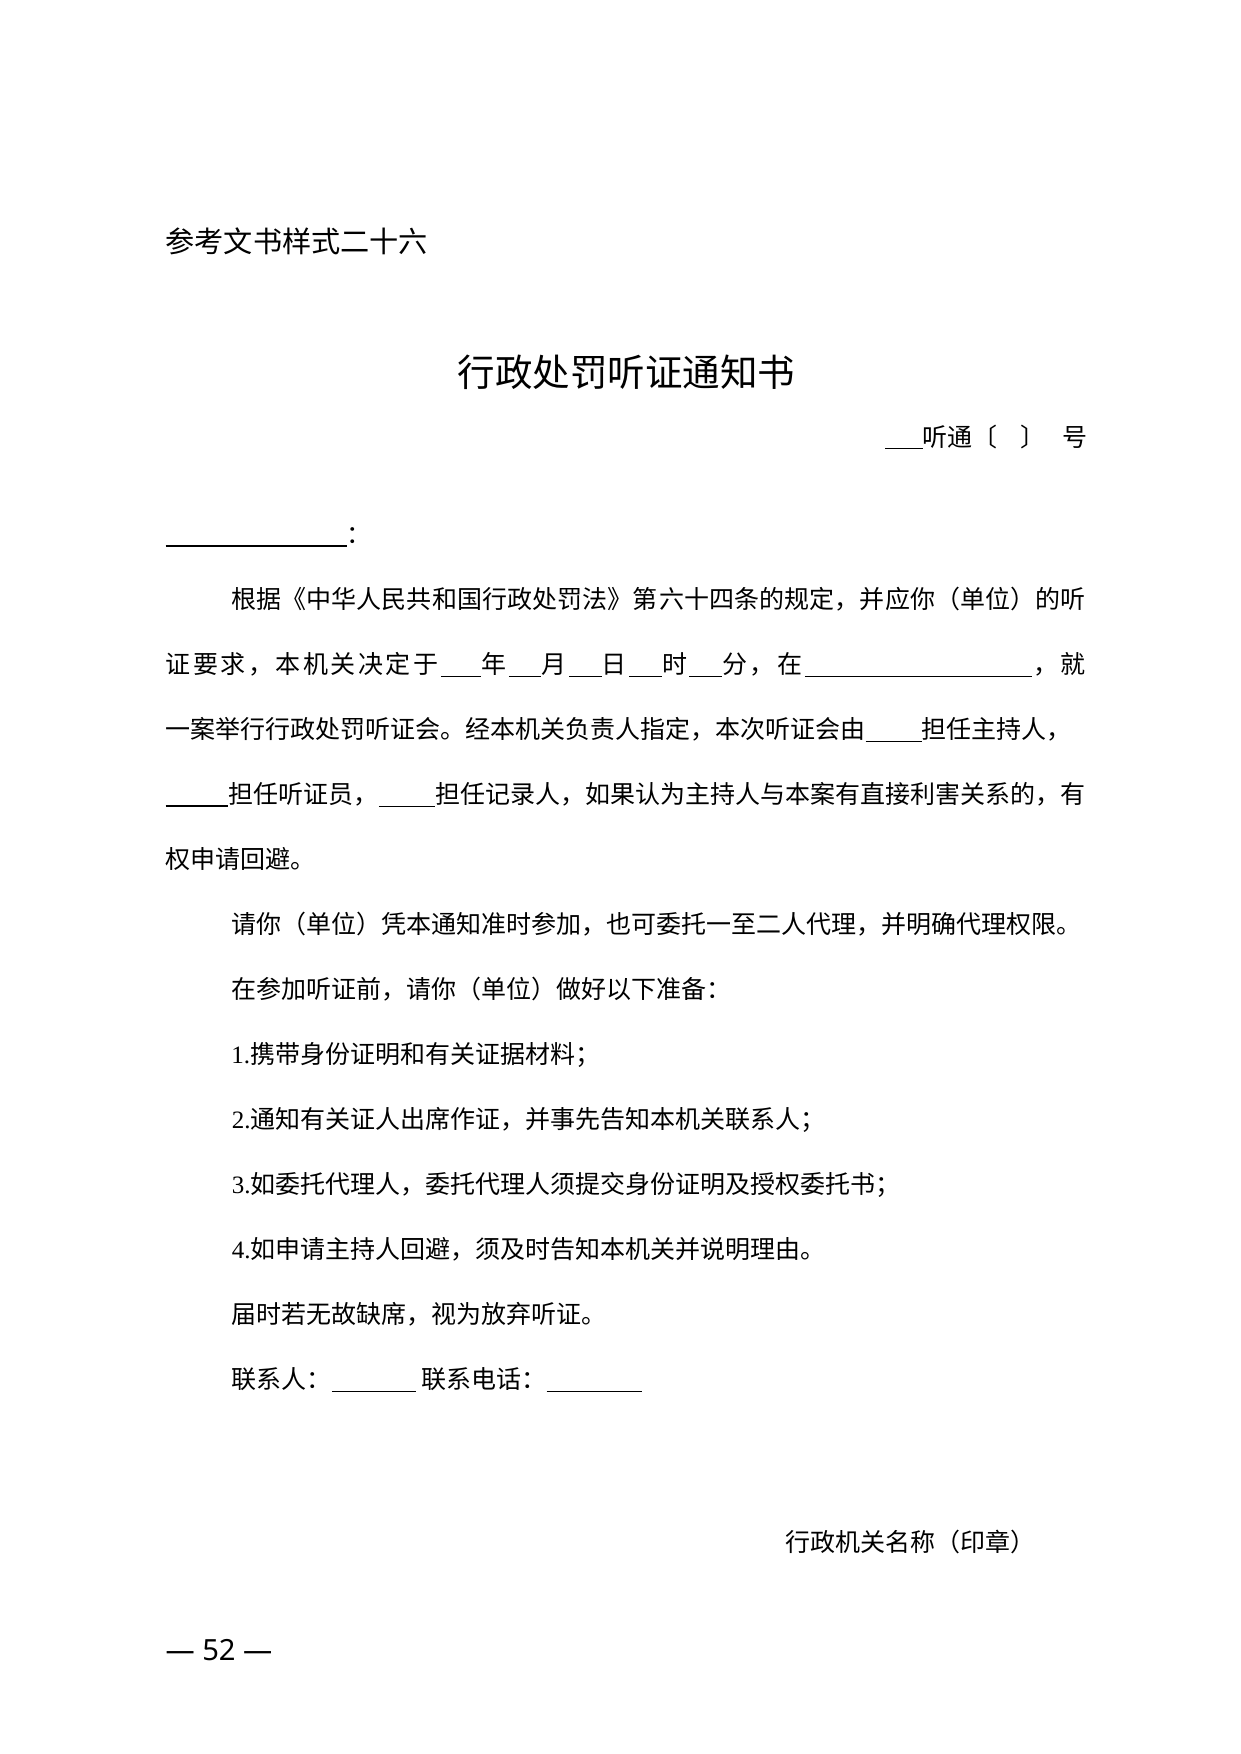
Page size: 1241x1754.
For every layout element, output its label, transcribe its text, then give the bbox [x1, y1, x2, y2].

text 根据《中华人民共和国行政处罚法》第六十四条的规定，并应你（单位）的听证要求，本机关决定于 年 月 日 时 分，在 ，就 一案举行行政处罚听证会。经本机关负责人指定，本次听证会由 担任主持人， 担任听证员， 担任记录人，如果认为主持人与本案有直接利害关系的，有权申请回避。 [165, 565, 1087, 890]
text ： [165, 500, 1087, 565]
text 行政机关名称（印章） [165, 1508, 1043, 1573]
text 4.如申请主持人回避，须及时告知本机关并说明理由。 [165, 1215, 1087, 1280]
text 联系人： 联系电话： [165, 1345, 1087, 1410]
text 行政处罚听证通知书 [165, 338, 1087, 403]
text 听通〔 〕 号 [165, 403, 1087, 468]
text 3.如委托代理人，委托代理人须提交身份证明及授权委托书； [165, 1150, 1087, 1215]
text 2.通知有关证人出席作证，并事先告知本机关联系人； [165, 1085, 1087, 1150]
text 参考文书样式二十六 [165, 208, 1087, 273]
text 请你（单位）凭本通知准时参加，也可委托一至二人代理，并明确代理权限。 [165, 890, 1087, 955]
text 1.携带身份证明和有关证据材料； [165, 1020, 1087, 1085]
text 在参加听证前，请你（单位）做好以下准备： [165, 955, 1087, 1020]
text 届时若无故缺席，视为放弃听证。 [165, 1280, 1087, 1345]
